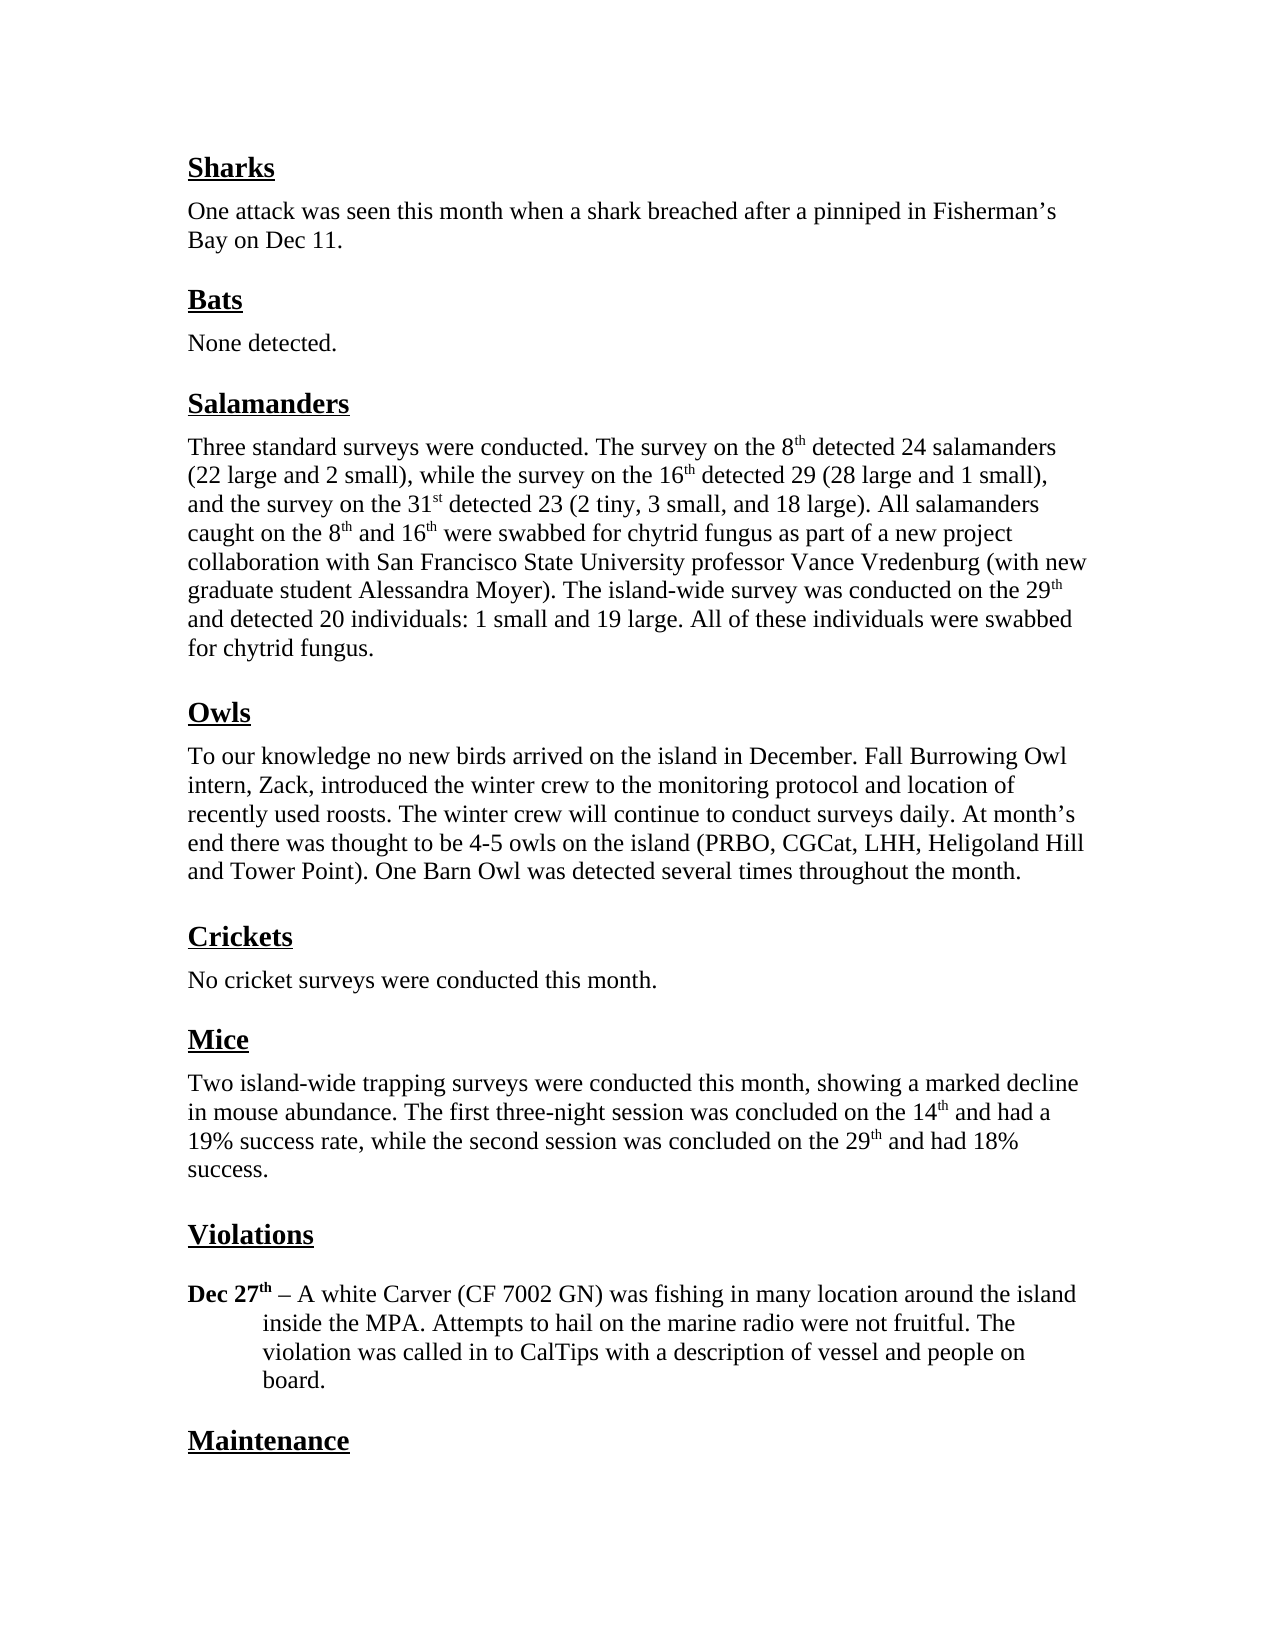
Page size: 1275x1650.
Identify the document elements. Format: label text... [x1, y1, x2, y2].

text One attack was seen this month when a shark breached after a pinniped in Fisherman’s Bay on Dec 11. [187, 196, 1087, 253]
text To our knowledge no new birds arrived on the island in December. Fall Burrowing Owl intern, Zack, introduced the winter crew to the monitoring protocol and location of recently used roosts. The winter crew will continue to conduct surveys daily. At month’s end there was thought to be 4-5 owls on the island (PRBO, CGCat, LHH, Heligoland Hill and Tower Point). One Barn Owl was detected several times throughout the month. [187, 741, 1087, 885]
text Three standard surveys were conducted. The survey on the 8th detected 24 salamanders (22 large and 2 small), while the survey on the 16th detected 29 (28 large and 1 small), and the survey on the 31st detected 23 (2 tiny, 3 small, and 18 large). All salamanders caught on the 8th and 16th were swabbed for chytrid fungus as part of a new project collaboration with San Francisco State University professor Vance Vredenburg (with new graduate student Alessandra Moyer). The island-wide survey was conducted on the 29th and detected 20 individuals: 1 small and 19 large. All of these individuals were swabbed for chytrid fungus. [187, 432, 1087, 662]
text Bats [187, 282, 1087, 316]
text Two island-wide trapping surveys were conducted this month, showing a marked decline in mouse abundance. The first three-night session was concluded on the 14th and had a 19% success rate, while the second session was concluded on the 29th and had 18% success. [187, 1068, 1087, 1183]
text Owls [187, 695, 1087, 729]
text None detected. [187, 328, 1087, 357]
text Sharks [187, 150, 1087, 183]
text Violations [187, 1217, 1087, 1250]
text Crickets [187, 919, 1087, 952]
text No cricket surveys were conducted this month. [187, 965, 1087, 993]
text Salamanders [187, 386, 1087, 419]
text Mice [187, 1022, 1087, 1056]
text Maintenance [187, 1423, 1087, 1456]
text Dec 27th – A white Carver (CF 7002 GN) was fishing in many location around the island inside the MPA. Attempts to hail on the marine radio were not fruitful. The violation was called in to CalTips with a description of vessel and people on board. [187, 1279, 1087, 1394]
